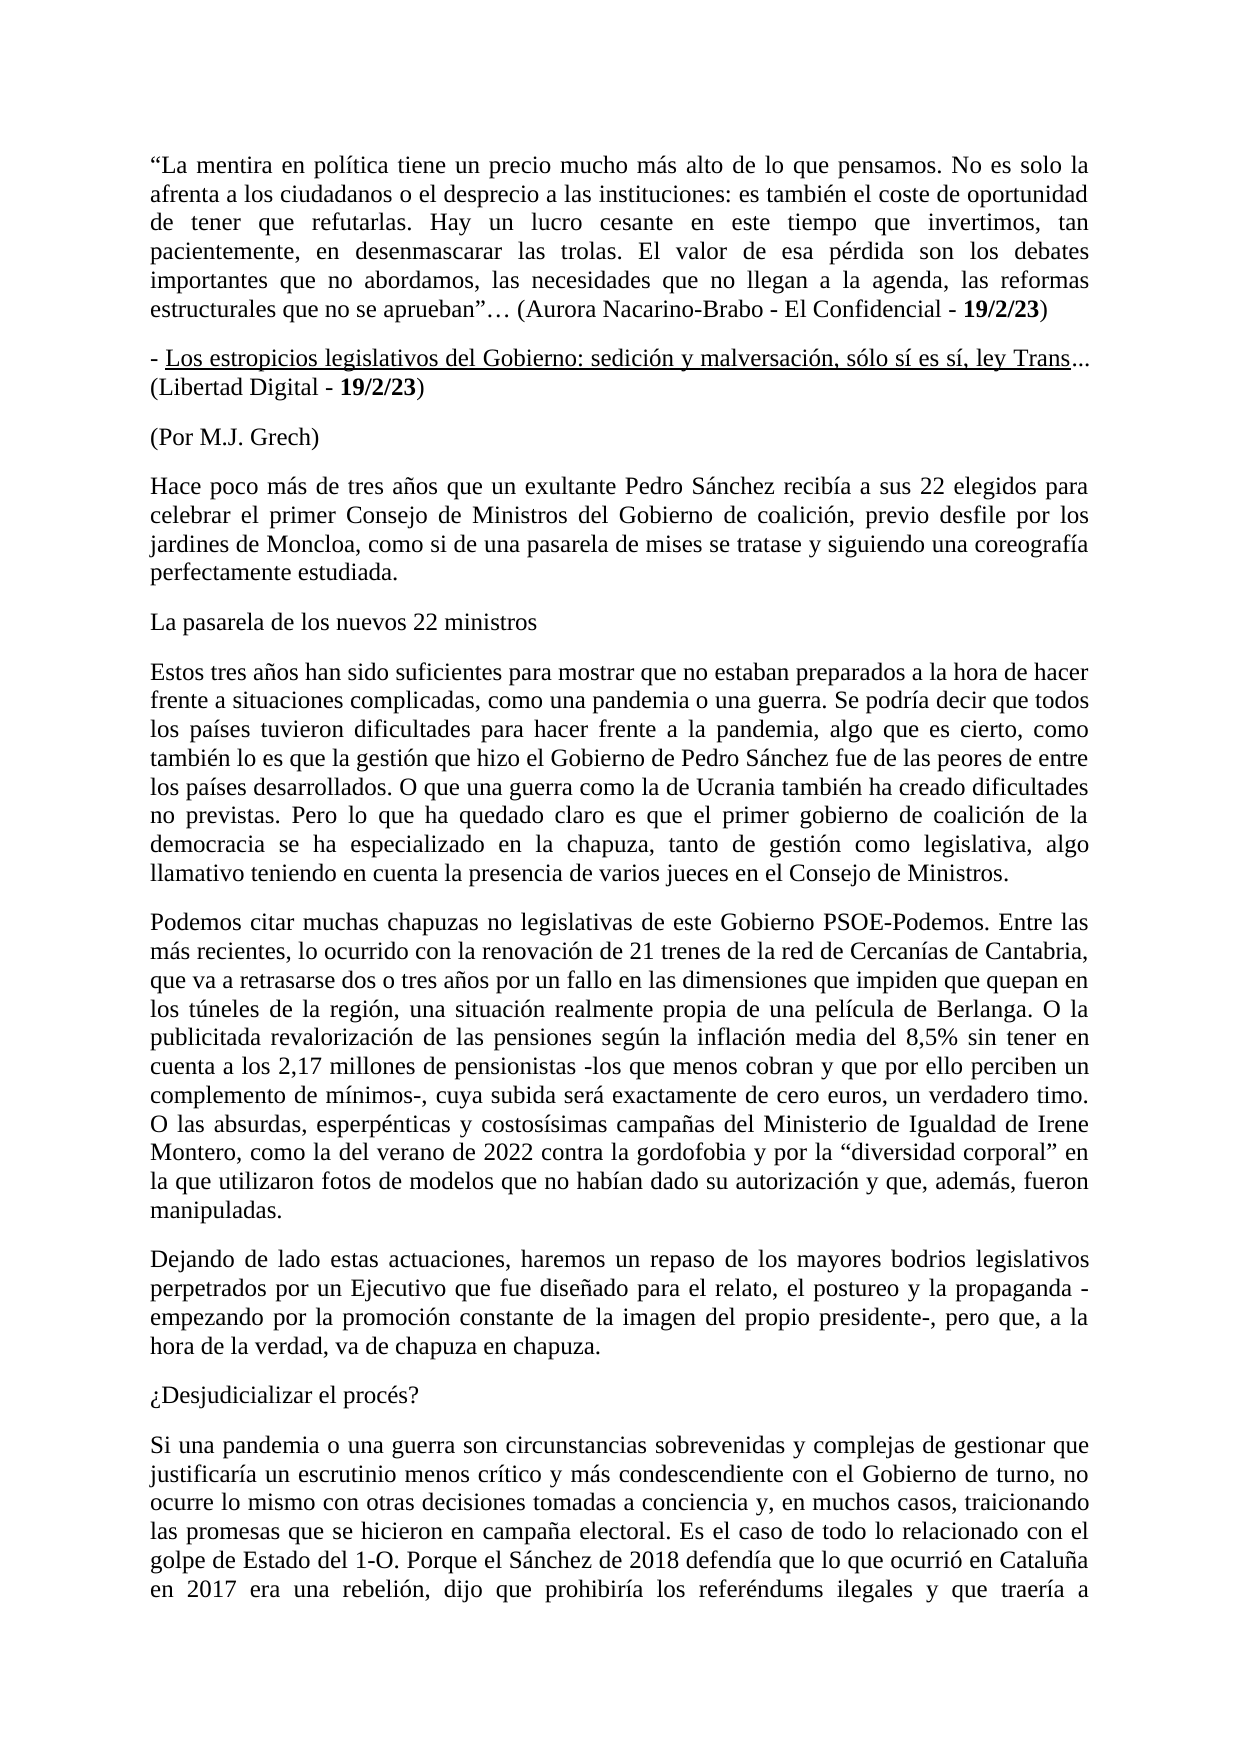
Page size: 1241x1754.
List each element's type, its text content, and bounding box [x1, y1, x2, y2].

text ¿Desjudicializar el procés? [150, 1380, 1090, 1409]
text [150, 1430, 1090, 1602]
text Hace poco más de tres años que un exultante Pedro Sánchez recibía a sus 22 elegidos para celebrar el primer Consejo de Ministros del Gobierno de coalición, previo desfile por los jardines de Moncloa, como si de una pasarela de mises se tratase y siguiendo una coreografía perfectamente estudiada. [150, 471, 1090, 586]
text Podemos citar muchas chapuzas no legislativas de este Gobierno PSOE-Podemos. Entre las más recientes, lo ocurrido con la renovación de 21 trenes de la red de Cercanías de Cantabria, que va a retrasarse dos o tres años por un fallo en las dimensiones que impiden que quepan en los túneles de la región, una situación realmente propia de una película de Berlanga. O la publicitada revalorización de las pensiones según la inflación media del 8,5% sin tener en cuenta a los 2,17 millones de pensionistas -los que menos cobran y que por ello perciben un complemento de mínimos-, cuya subida será exactamente de cero euros, un verdadero timo. O las absurdas, esperpénticas y costosísimas campañas del Ministerio de Igualdad de Irene Montero, como la del verano de 2022 contra la gordofobia y por la “diversidad corporal” en la que utilizaron fotos de modelos que no habían dado su autorización y que, además, fueron manipuladas. [150, 907, 1090, 1224]
text “La mentira en política tiene un precio mucho más alto de lo que pensamos. No es solo la afrenta a los ciudadanos o el desprecio a las instituciones: es también el coste de oportunidad de tener que refutarlas. Hay un lucro cesante en este tiempo que invertimos, tan pacientemente, en desenmascarar las trolas. El valor de esa pérdida son los debates importantes que no abordamos, las necesidades que no llegan a la agenda, las reformas estructurales que no se aprueban”… (Aurora Nacarino-Brabo - El Confidencial - 19/2/23) [150, 150, 1090, 322]
text (Por M.J. Grech) [150, 422, 1090, 450]
text La pasarela de los nuevos 22 ministros [150, 607, 1090, 636]
text Estos tres años han sido suficientes para mostrar que no estaban preparados a la hora de hacer frente a situaciones complicadas, como una pandemia o una guerra. Se podría decir que todos los países tuvieron dificultades para hacer frente a la pandemia, algo que es cierto, como también lo es que la gestión que hizo el Gobierno de Pedro Sánchez fue de las peores de entre los países desarrollados. O que una guerra como la de Ucrania también ha creado dificultades no previstas. Pero lo que ha quedado claro es que el primer gobierno de coalición de la democracia se ha especializado en la chapuza, tanto de gestión como legislativa, algo llamativo teniendo en cuenta la presencia de varios jueces en el Consejo de Ministros. [150, 657, 1090, 887]
text - Los estropicios legislativos del Gobierno: sedición y malversación, sólo sí es sí, ley Trans... (Libertad Digital - 19/2/23) [150, 343, 1090, 401]
text Dejando de lado estas actuaciones, haremos un repaso de los mayores bodrios legislativos perpetrados por un Ejecutivo que fue diseñado para el relato, el postureo y la propaganda -empezando por la promoción constante de la imagen del propio presidente-, pero que, a la hora de la verdad, va de chapuza en chapuza. [150, 1244, 1090, 1359]
